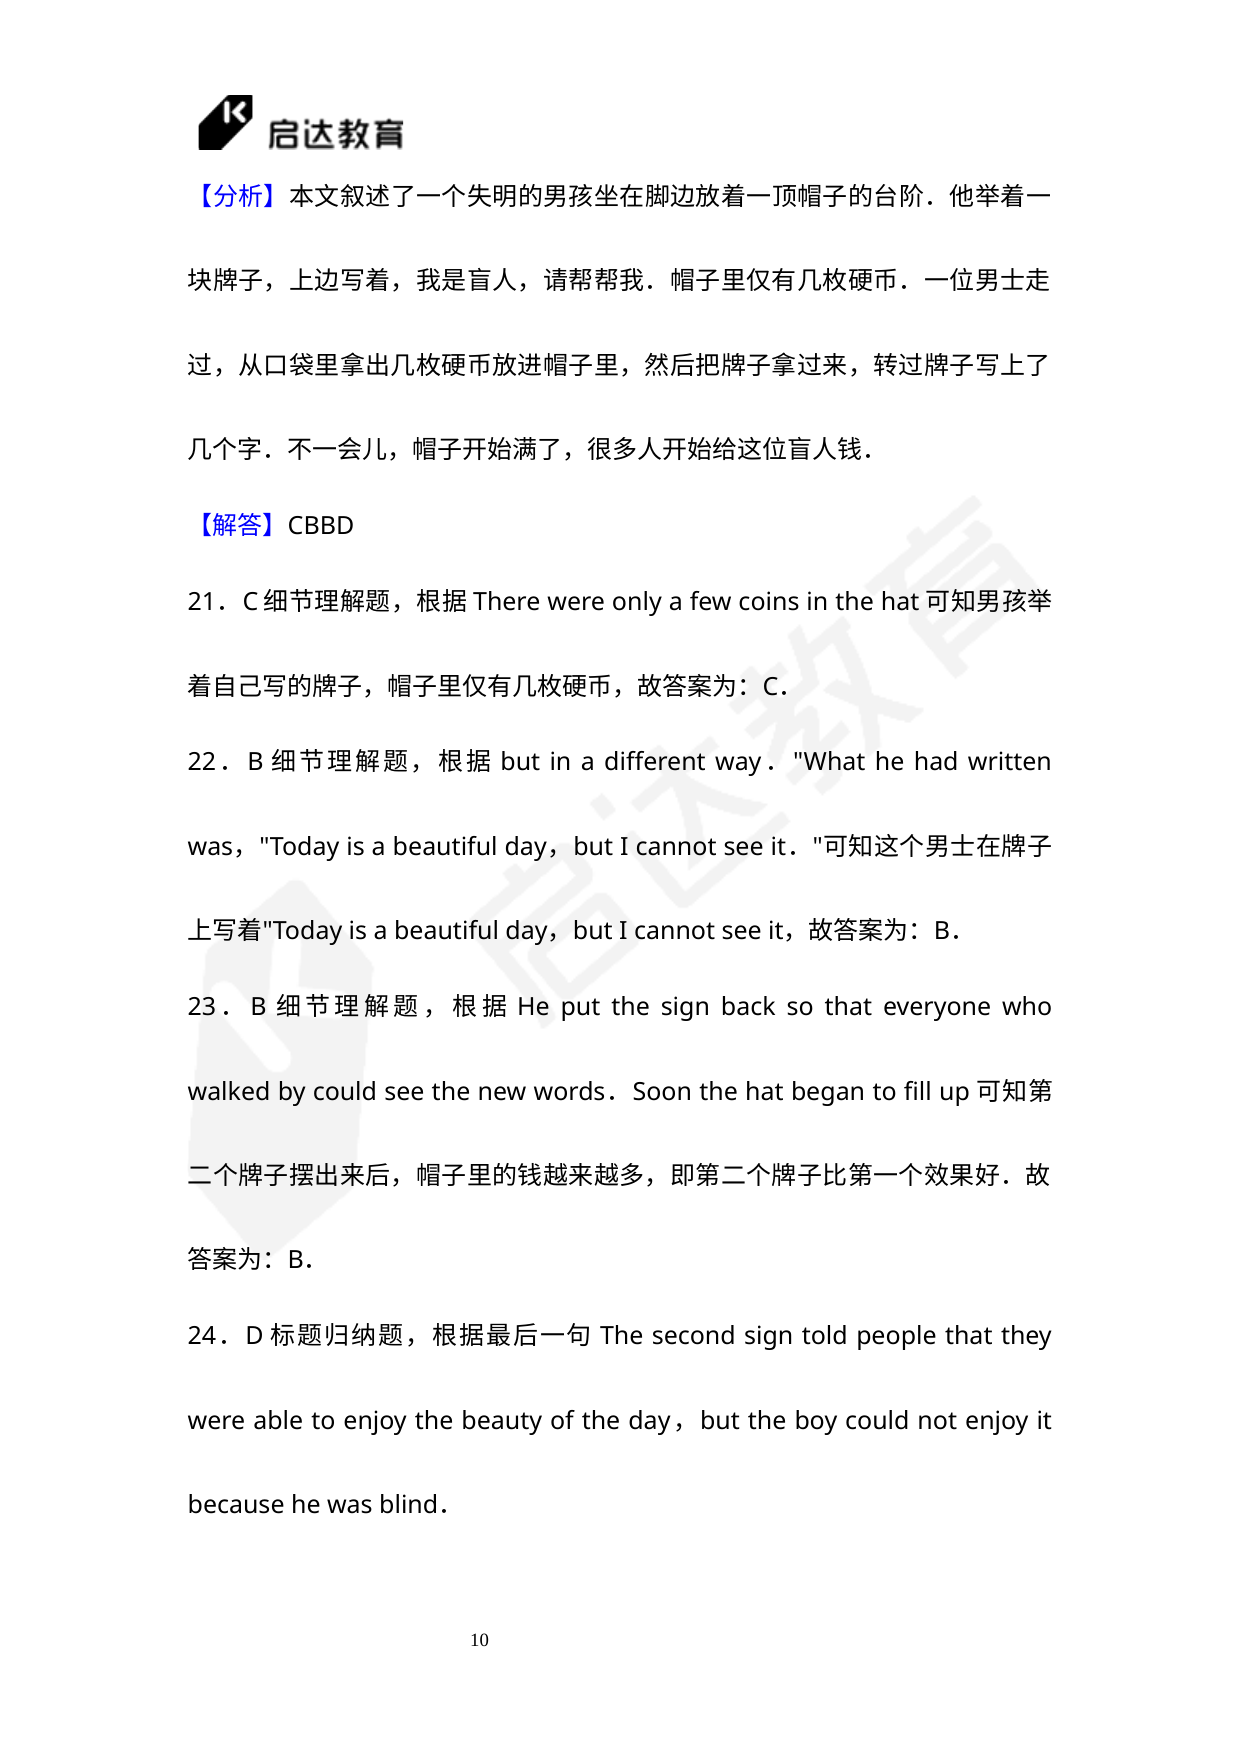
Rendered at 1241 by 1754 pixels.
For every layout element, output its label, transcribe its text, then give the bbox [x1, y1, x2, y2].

text 【解答】CBBD [187, 491, 1053, 556]
text 21．C细节理解题，根据There were only a few coins in the hat可知男孩举着自己写的牌子，帽子里仅有几枚硬币，故答案为：C． [187, 567, 1053, 717]
text 【分析】本文叙述了一个失明的男孩坐在脚边放着一顶帽子的台阶．他举着一块牌子，上边写着，我是盲人，请帮帮我．帽子里仅有几枚硬币．一位男士走过，从口袋里拿出几枚硬币放进帽子里，然后把牌子拿过来，转过牌子写上了几个字．不一会儿，帽子开始满了，很多人开始给这位盲人钱． [187, 162, 1053, 480]
text 22．B细节理解题，根据but in a different way．"What he had written was，"Today is a beautiful day，but I cannot see it．"可知这个男士在牌子上写着"Today is a beautiful day，but I cannot see it，故答案为：B． [187, 727, 1053, 961]
text 24．D标题归纳题，根据最后一句The second sign told people that they were able to enjoy the beauty of the day，but the boy could not enjoy it because he was blind． [187, 1301, 1053, 1535]
picture [198, 95, 404, 150]
text 23．B细节理解题，根据He put the sign back so that everyone who walked by could see the new words．Soon the hat began to fill up可知第二个牌子摆出来后，帽子里的钱越来越多，即第二个牌子比第一个效果好．故答案为：B． [187, 972, 1053, 1291]
